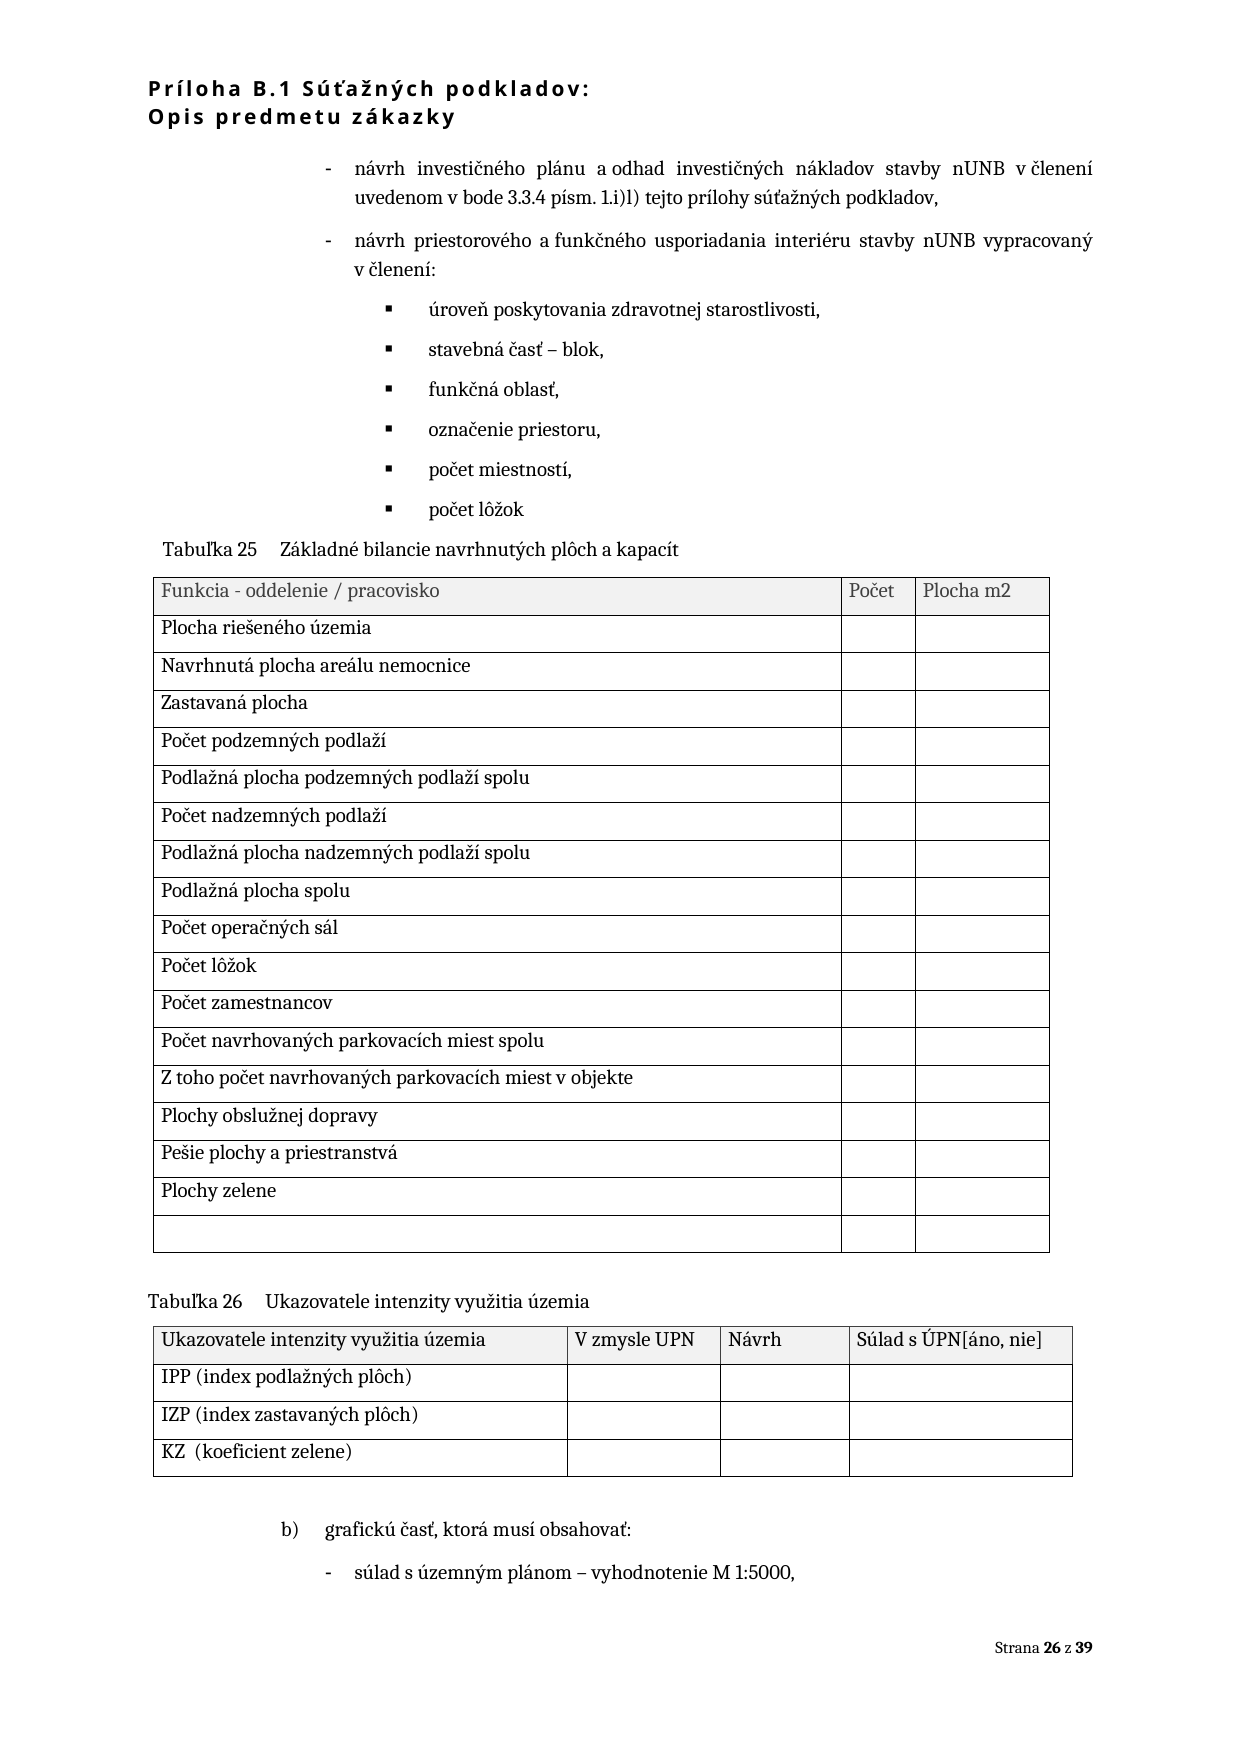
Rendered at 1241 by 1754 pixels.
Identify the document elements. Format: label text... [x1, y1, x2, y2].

table_cell Plochy obslužnej dopravy [154, 1103, 841, 1140]
table_cell [850, 1365, 1072, 1401]
table_cell Podlažná plocha podzemných podlaží spolu [154, 766, 841, 802]
table_cell [721, 1365, 849, 1401]
table_cell [916, 991, 1049, 1027]
table_cell [850, 1440, 1072, 1476]
table_cell [568, 1365, 720, 1401]
table_cell [842, 841, 915, 877]
table_cell [916, 953, 1049, 990]
table_cell Počet podzemných podlaží [154, 728, 841, 765]
table_cell Plochy zelene [154, 1178, 841, 1215]
table_cell [842, 653, 915, 690]
table_cell Plocha riešeného územia [154, 616, 841, 652]
table_cell [916, 691, 1049, 727]
table_cell Počet navrhovaných parkovacích miest spolu [154, 1028, 841, 1065]
table_cell [842, 616, 915, 652]
table_cell Zastavaná plocha [154, 691, 841, 727]
table_cell [916, 916, 1049, 952]
table_cell [916, 1103, 1049, 1140]
table_cell Počet nadzemných podlaží [154, 803, 841, 840]
table_cell Počet lôžok [154, 953, 841, 990]
table_cell [842, 728, 915, 765]
table_cell [916, 878, 1049, 915]
table_cell [842, 1066, 915, 1102]
list súlad s územným plánom – vyhodnotenie M 1:5000, [325, 1557, 1093, 1586]
table_header Počet [842, 578, 915, 615]
table_cell [842, 1178, 915, 1215]
table_header Funkcia - oddelenie / pracovisko [154, 578, 841, 615]
table_cell [916, 1141, 1049, 1177]
table_cell [916, 616, 1049, 652]
table_cell [721, 1440, 849, 1476]
list grafickú časť, ktorá musí obsahovať: [281, 1517, 1093, 1541]
table_cell [842, 1103, 915, 1140]
table_cell [842, 916, 915, 952]
table_cell Počet zamestnancov [154, 991, 841, 1027]
table_cell Navrhnutá plocha areálu nemocnice [154, 653, 841, 690]
table_cell Pešie plochy a priestranstvá [154, 1141, 841, 1177]
table_cell [842, 1141, 915, 1177]
table_cell Z toho počet navrhovaných parkovacích miest v objekte [154, 1066, 841, 1102]
table_cell [568, 1402, 720, 1439]
table_cell [916, 1028, 1049, 1065]
table_cell IZP (index zastavaných plôch) [154, 1402, 567, 1439]
table_cell [842, 1216, 915, 1252]
list počet lôžok [384, 497, 1093, 521]
list úroveň poskytovania zdravotnej starostlivosti, [384, 297, 1093, 321]
table_header Ukazovatele intenzity využitia územia [154, 1327, 567, 1364]
table_cell KZ (koeficient zelene) [154, 1440, 567, 1476]
table_cell [154, 1216, 841, 1252]
table_cell [568, 1440, 720, 1476]
list stavebná časť – blok, [384, 337, 1093, 361]
table_cell [916, 1066, 1049, 1102]
list návrh priestorového a funkčného usporiadania interiéru stavby nUNB vypracovaný v členení: [325, 225, 1093, 281]
table_cell [916, 1216, 1049, 1252]
table_cell [916, 728, 1049, 765]
table_cell Počet operačných sál [154, 916, 841, 952]
table_cell [842, 691, 915, 727]
table_cell [721, 1402, 849, 1439]
table_header Plocha m2 [916, 578, 1049, 615]
table_cell [842, 766, 915, 802]
table_cell [842, 1028, 915, 1065]
table_cell [916, 841, 1049, 877]
list návrh investičného plánu a odhad investičných nákladov stavby nUNB v členení uvedenom v bode 3.3.4 písm. -l) tejto prílohy súťažných podkladov, [325, 153, 1093, 209]
table_cell [916, 1178, 1049, 1215]
text Tabuľka 26 Ukazovatele intenzity využitia územia [148, 1290, 1093, 1314]
list funkčná oblasť, [384, 377, 1093, 401]
table_header Návrh [721, 1327, 849, 1364]
table_cell [842, 991, 915, 1027]
table_cell Podlažná plocha spolu [154, 878, 841, 915]
list Tabuľka 25 Základné bilancie navrhnutých plôch a kapacít [162, 537, 1093, 561]
table_cell [850, 1402, 1072, 1439]
table_header Súlad s ÚPN[áno, nie] [850, 1327, 1072, 1364]
table_cell Podlažná plocha nadzemných podlaží spolu [154, 841, 841, 877]
table_cell [842, 878, 915, 915]
table_cell [916, 766, 1049, 802]
table_header V zmysle UPN [568, 1327, 720, 1364]
table_cell [842, 803, 915, 840]
table_cell [842, 953, 915, 990]
table_cell [916, 653, 1049, 690]
list označenie priestoru, [384, 417, 1093, 441]
list počet miestností, [384, 457, 1093, 481]
table_cell [916, 803, 1049, 840]
table_cell IPP (index podlažných plôch) [154, 1365, 567, 1401]
